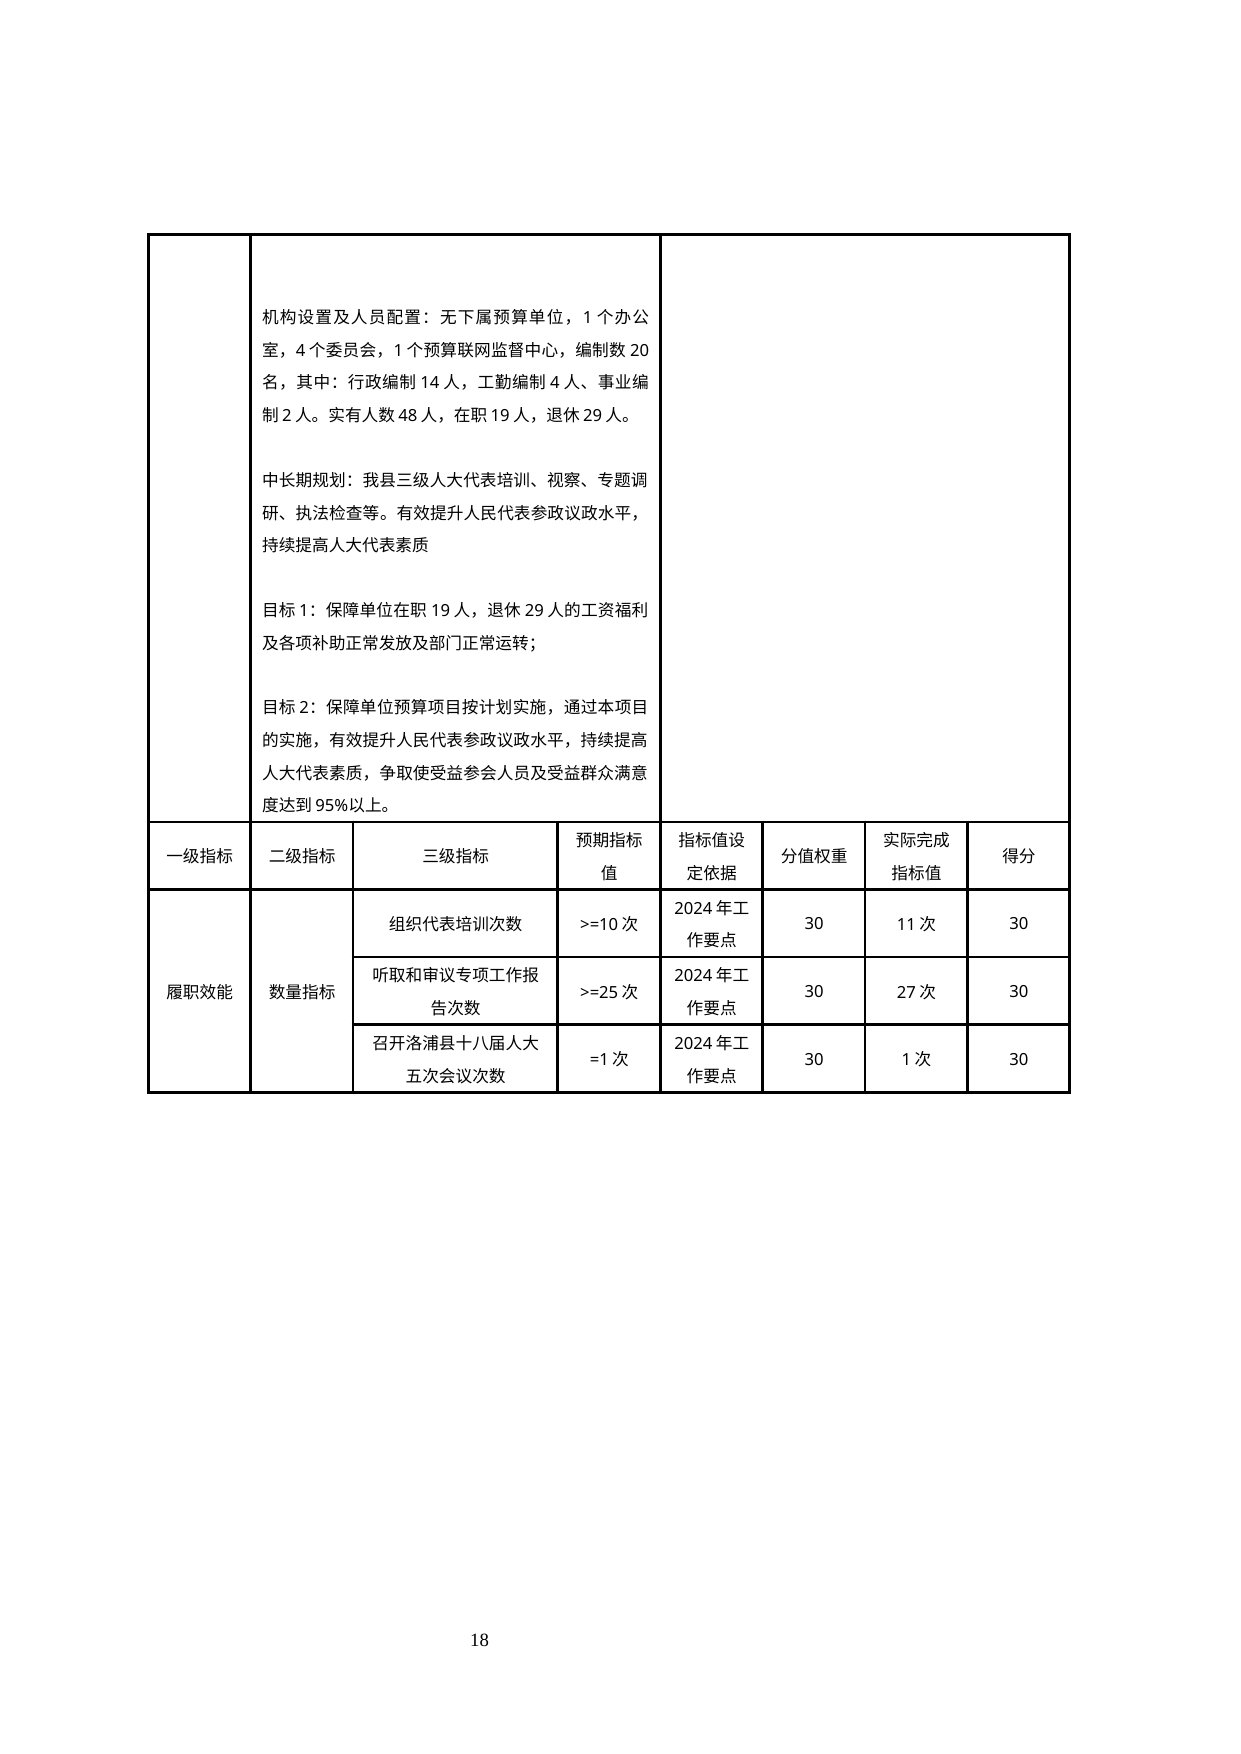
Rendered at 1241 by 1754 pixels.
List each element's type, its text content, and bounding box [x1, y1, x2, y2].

table_cell 预期指标值 [559, 823, 659, 888]
table_cell 数量指标 [252, 891, 352, 1091]
table_cell 三级指标 [354, 823, 556, 888]
table_cell 组织代表培训次数 [354, 891, 556, 956]
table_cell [662, 236, 1068, 821]
table_cell 30 [764, 958, 864, 1023]
table_cell =1次 [559, 1026, 659, 1091]
table_cell 27次 [866, 958, 966, 1023]
table_cell 一级指标 [150, 823, 249, 888]
table_cell 1次 [866, 1026, 966, 1091]
table_cell 2024年工作要点 [662, 958, 761, 1023]
table_cell 分值权重 [764, 823, 864, 888]
table_cell 2024年工作要点 [662, 1026, 761, 1091]
table_cell 30 [764, 891, 864, 956]
table_cell 召开洛浦县十八届人大五次会议次数 [354, 1026, 556, 1091]
table_cell >=25次 [559, 958, 659, 1023]
table_cell 30 [764, 1026, 864, 1091]
table_cell 听取和审议专项工作报告次数 [354, 958, 556, 1023]
table_cell 二级指标 [252, 823, 352, 888]
table_cell 履职效能 [150, 891, 249, 1091]
table_cell 得分 [969, 823, 1068, 888]
table_cell 30 [969, 1026, 1068, 1091]
table_cell 2024年工作要点 [662, 891, 761, 956]
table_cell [252, 236, 659, 821]
table_cell 30 [969, 891, 1068, 956]
table_cell 11次 [866, 891, 966, 956]
table_cell 30 [969, 958, 1068, 1023]
table_cell >=10次 [559, 891, 659, 956]
table_cell 指标值设定依据 [662, 823, 761, 888]
table_cell 实际完成指标值 [866, 823, 966, 888]
